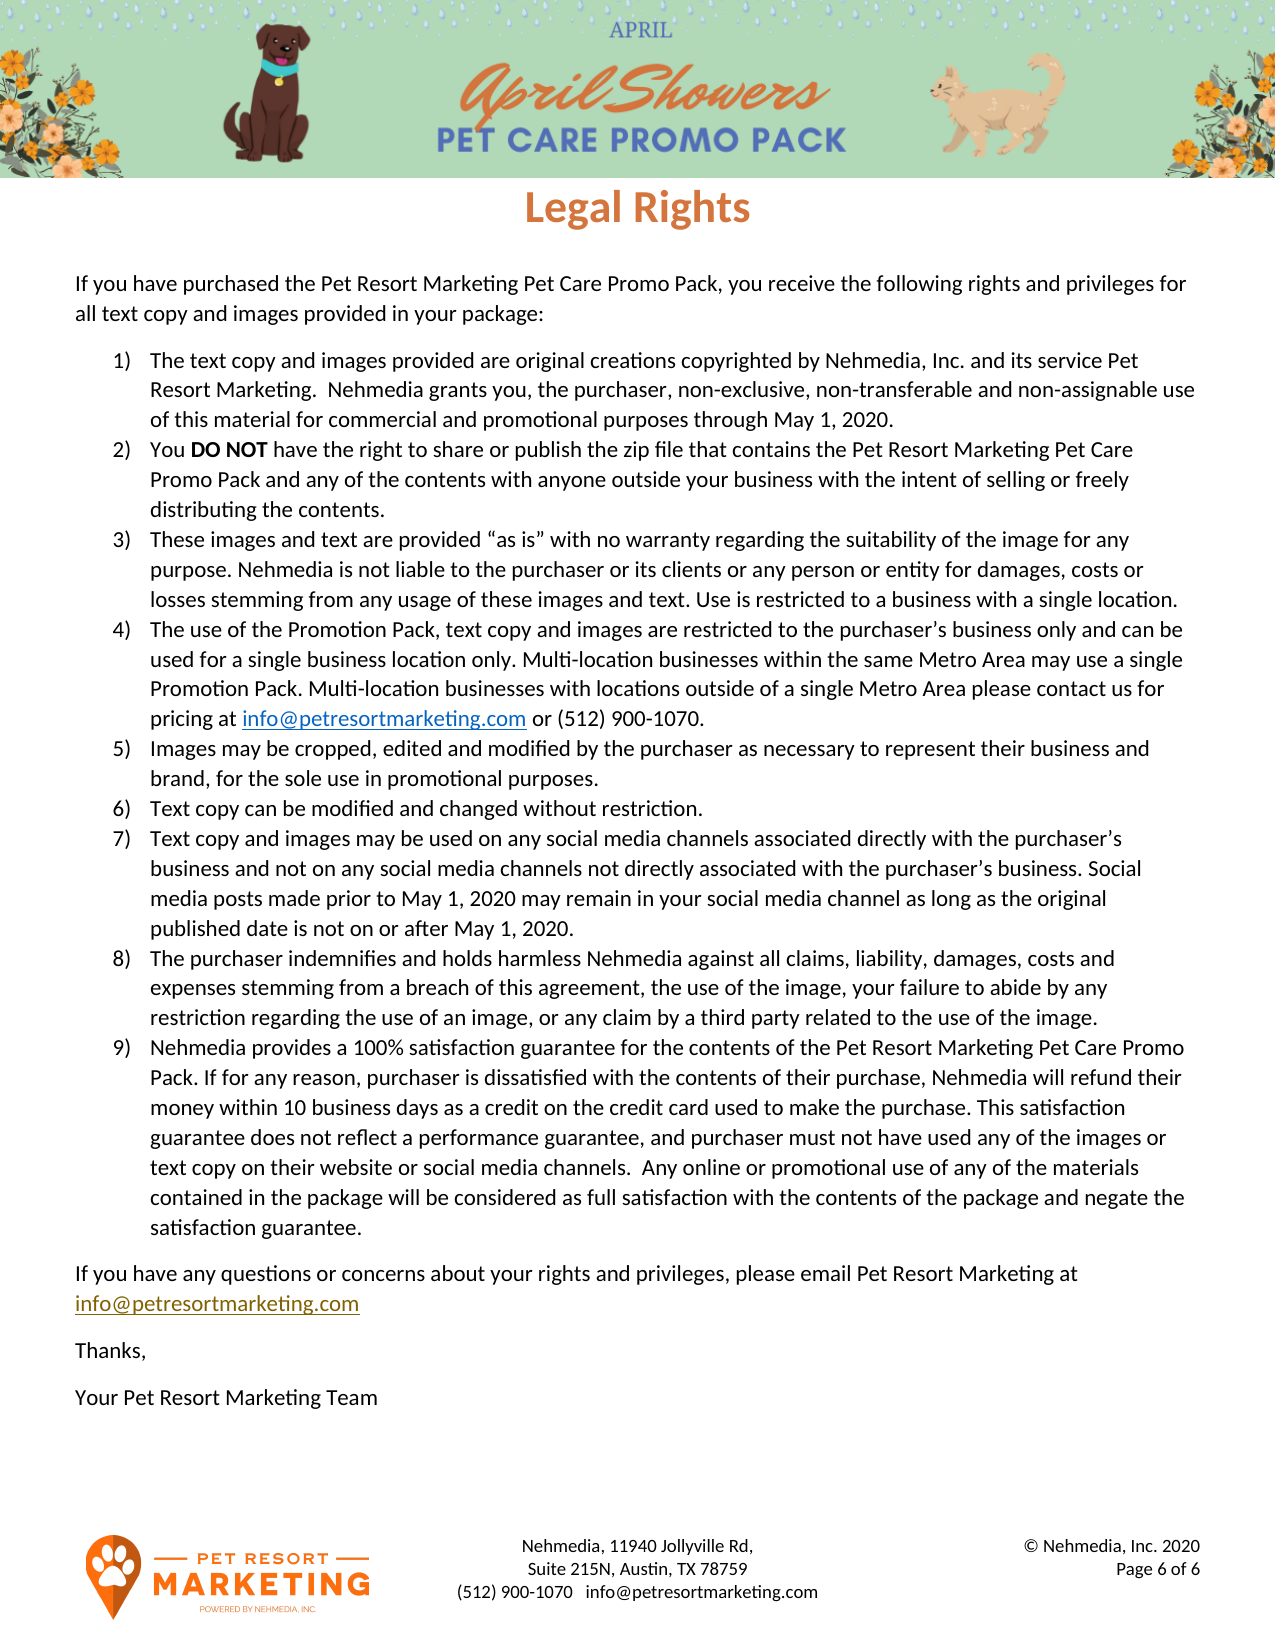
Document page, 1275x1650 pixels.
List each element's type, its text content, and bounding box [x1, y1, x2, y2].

subtitle Legal Rights [75, 178, 1200, 234]
text Your Pet Resort Marketing Team [75, 1383, 1200, 1411]
list Nehmedia provides a 100% satisfaction guarantee for the contents of the Pet Resort Marketing Pet Care Promo Pack. If for any reason, purchaser is dissatisfied with the contents of their purchase, Nehmedia will refund their money within 10 business days as a credit on the credit card used to make the purchase. This satisfaction guarantee does not reflect a performance guarantee, and purchaser must not have used any of the images or text copy on their website or social media channels. Any online or promotional use of any of the materials contained in the package will be considered as full satisfaction with the contents of the package and negate the satisfaction guarantee. [112, 1033, 1200, 1241]
text If you have purchased the Pet Resort Marketing Pet Care Promo Pack, you receive the following rights and privileges for all text copy and images provided in your package: [75, 238, 1200, 327]
picture [0, 0, 1275, 178]
list The purchaser indemnifies and holds harmless Nehmedia against all claims, liability, damages, costs and expenses stemming from a breach of this agreement, the use of the image, your failure to abide by any restriction regarding the use of an image, or any claim by a third party related to the use of the image. [112, 944, 1200, 1031]
list Text copy and images may be used on any social media channels associated directly with the purchaser’s business and not on any social media channels not directly associated with the purchaser’s business. Social media posts made prior to May 1, 2020 may remain in your social media channel as long as the original published date is not on or after May 1, 2020. [112, 824, 1200, 942]
list These images and text are provided “as is” with no warranty regarding the suitability of the image for any purpose. Nehmedia is not liable to the purchaser or its clients or any person or entity for damages, costs or losses stemming from any usage of these images and text. Use is restricted to a business with a single location. [112, 525, 1200, 613]
text Thanks, [75, 1336, 1200, 1364]
list The text copy and images provided are original creations copyrighted by Nehmedia, Inc. and its service Pet Resort Marketing. Nehmedia grants you, the purchaser, non-exclusive, non-transferable and non-assignable use of this material for commercial and promotional purposes through May 1, 2020. [112, 346, 1200, 433]
text If you have any questions or concerns about your rights and privileges, please email Pet Resort Marketing at info@petresortmarketing.com [75, 1259, 1200, 1317]
picture [86, 1535, 369, 1620]
list Text copy can be modified and changed without restriction. [112, 794, 1200, 822]
list The use of the Promotion Pack, text copy and images are restricted to the purchaser’s business only and can be used for a single business location only. Multi-location businesses within the same Metro Area may use a single Promotion Pack. Multi-location businesses with locations outside of a single Metro Area please contact us for pricing at info@petresortmarketing.com or (512) 900-1070. [112, 615, 1200, 732]
list Images may be cropped, edited and modified by the purchaser as necessary to represent their business and brand, for the sole use in promotional purposes. [112, 734, 1200, 792]
list You DO NOT have the right to share or publish the zip file that contains the Pet Resort Marketing Pet Care Promo Pack and any of the contents with anyone outside your business with the intent of selling or freely distributing the contents. [112, 435, 1200, 523]
